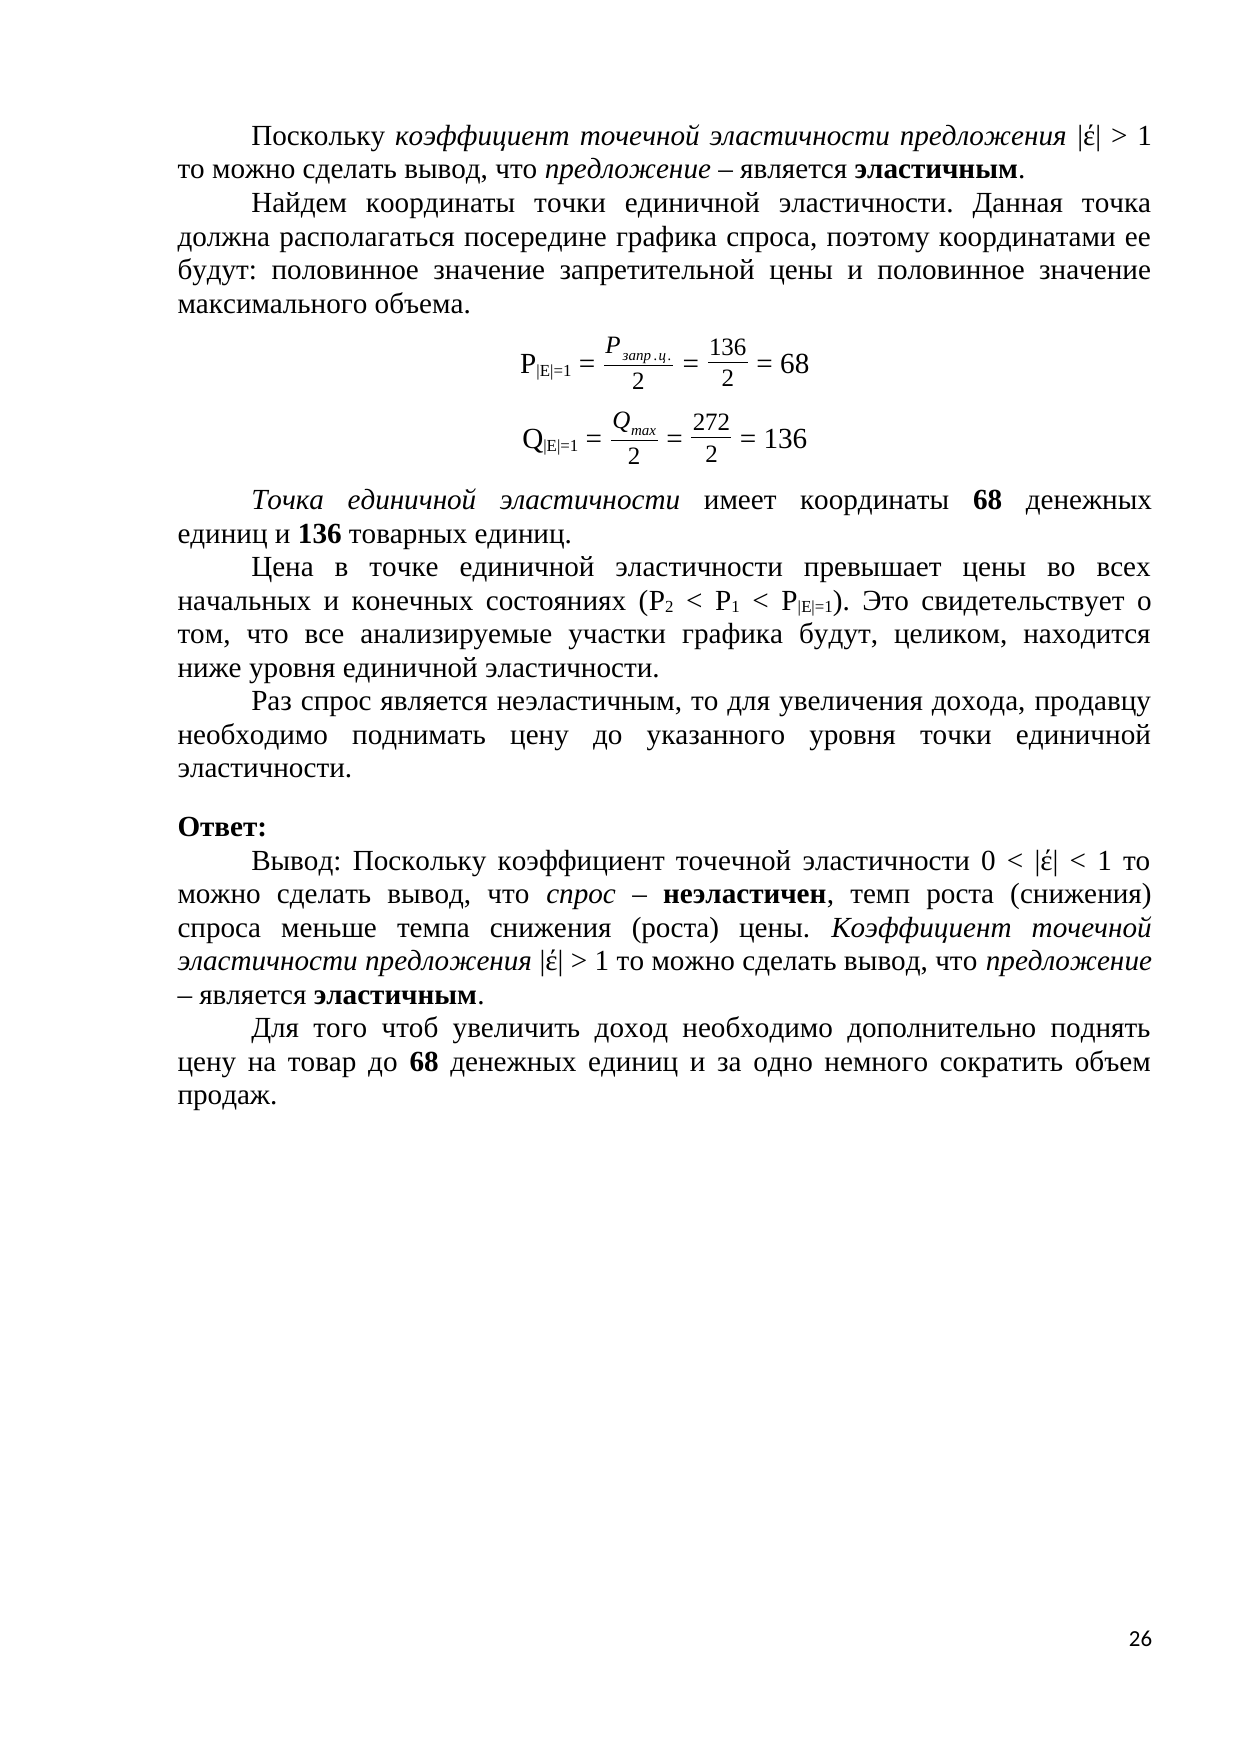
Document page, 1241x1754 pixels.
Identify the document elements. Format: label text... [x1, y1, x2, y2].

text Q|E|=1 = = = 136 [177, 407, 1152, 470]
text Найдем координаты точки единичной эластичности. Данная точка должна располагаться посередине графика спроса, поэтому координатами ее будут: половинное значение запретительной цены и половинное значение максимального объема. [177, 185, 1152, 319]
text Точка единичной эластичности имеет координаты 68 денежных единиц и 136 товарных единиц. [177, 482, 1152, 549]
text Поскольку коэффициент точечной эластичности предложения |έ| > 1 то можно сделать вывод, что предложение – является эластичным. [177, 118, 1152, 185]
text Раз спрос является неэластичным, то для увеличения дохода, продавцу необходимо поднимать цену до указанного уровня точки единичной эластичности. [177, 683, 1152, 784]
text Для того чтоб увеличить доход необходимо дополнительно поднять цену на товар до 68 денежных единиц и за одно немного сократить объем продаж. [177, 1010, 1152, 1111]
text Цена в точке единичной эластичности превышает цены во всех начальных и конечных состояниях (P2 < P1 < P|E|=1). Это свидетельствует о том, что все анализируемые участки графика будут, целиком, находится ниже уровня единичной эластичности. [177, 549, 1152, 683]
text P|E|=1 = = = 68 [177, 332, 1152, 394]
text Ответ: [177, 809, 1152, 843]
text Вывод: Поскольку коэффициент точечной эластичности 0 < |έ| < 1 то можно сделать вывод, что спрос – неэластичен, темп роста (снижения) спроса меньше темпа снижения (роста) цены. Коэффициент точечной эластичности предложения |έ| > 1 то можно сделать вывод, что предложение – является эластичным. [177, 843, 1152, 1010]
